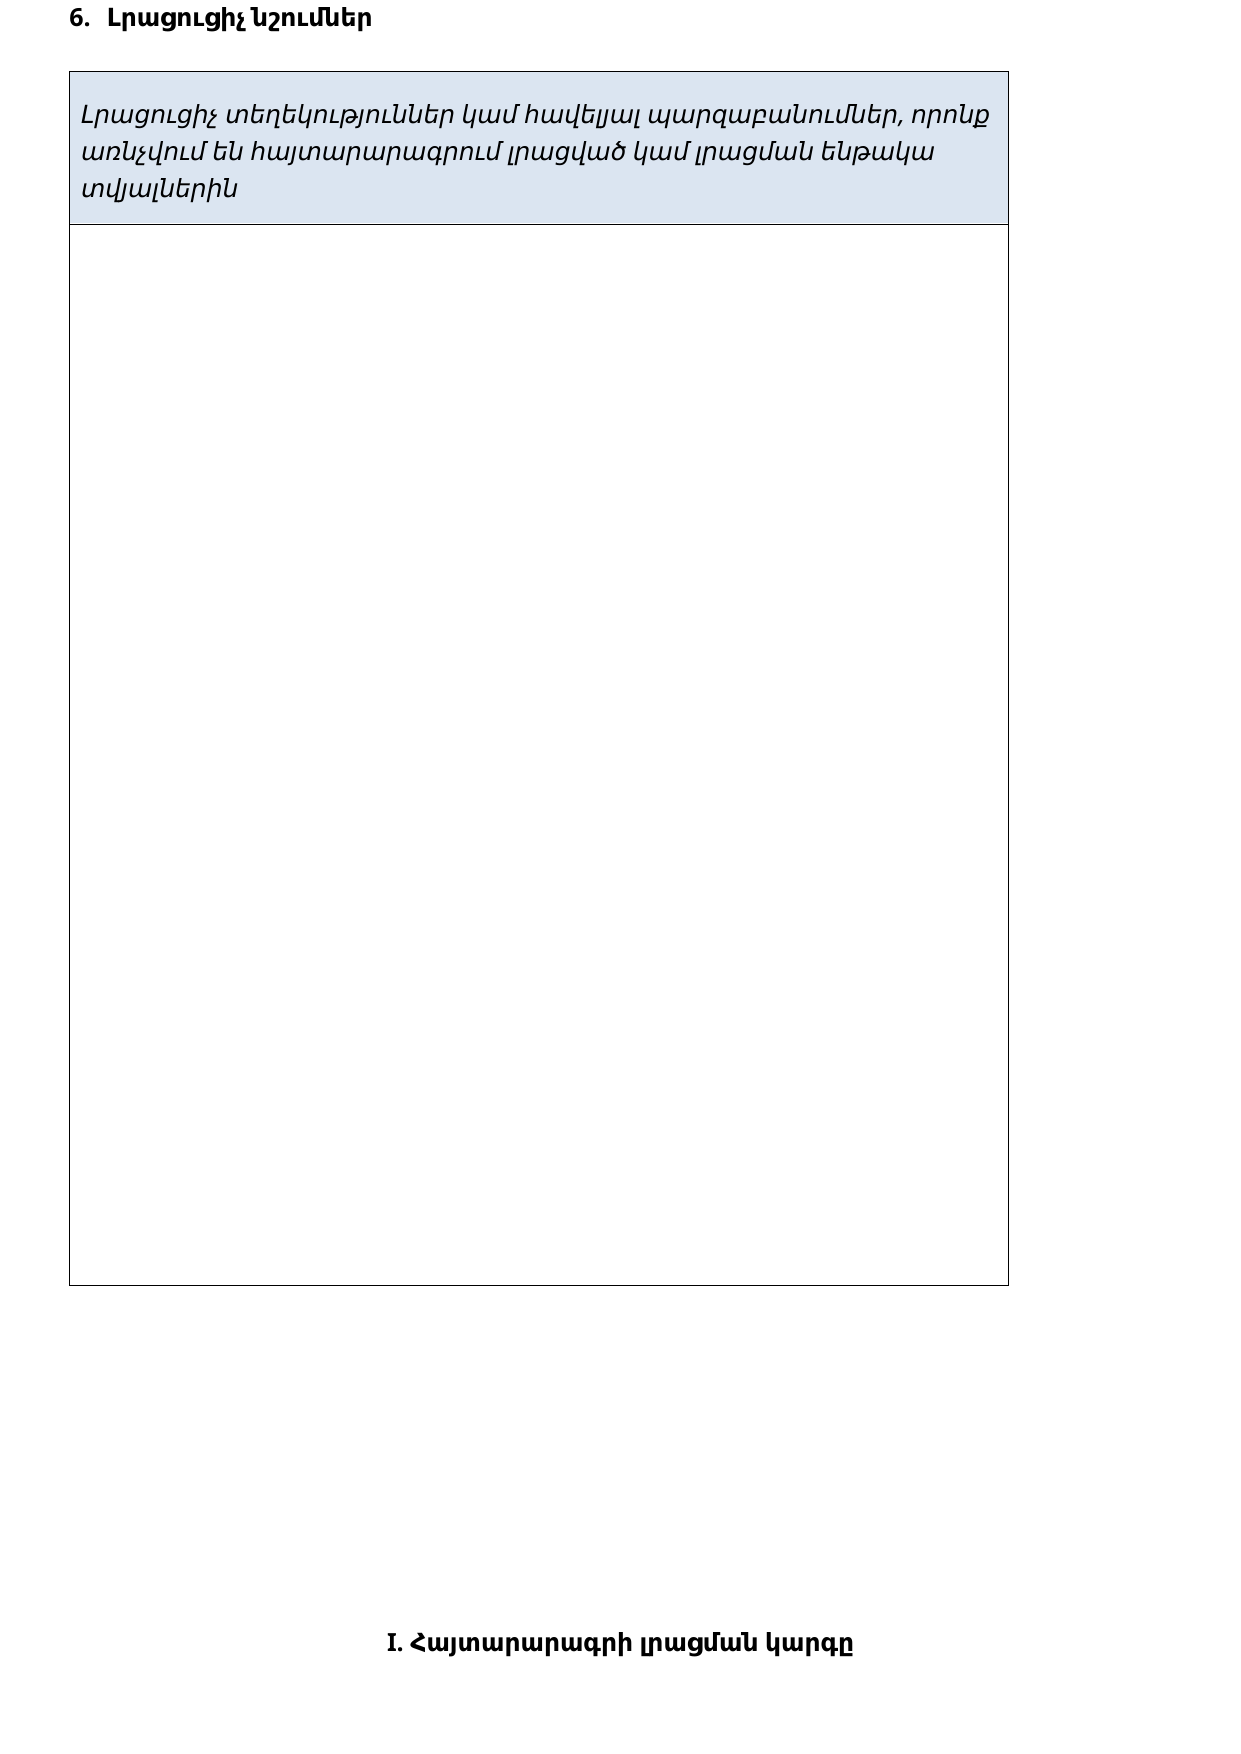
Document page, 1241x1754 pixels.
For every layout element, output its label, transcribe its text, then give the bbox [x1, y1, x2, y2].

text I. Հայտարարագրի լրացման կարգը [69, 1625, 1172, 1659]
table_header Լրացուցիչ տեղեկություններ կամ հավելյալ պարզաբանումներ, որոնք առնչվում են հայտարարագրում լրացված կամ լրացման ենթակա տվյալներին [70, 72, 1008, 223]
list Լրացուցիչ նշումներ [69, 0, 1172, 34]
table_cell [70, 225, 1008, 1284]
